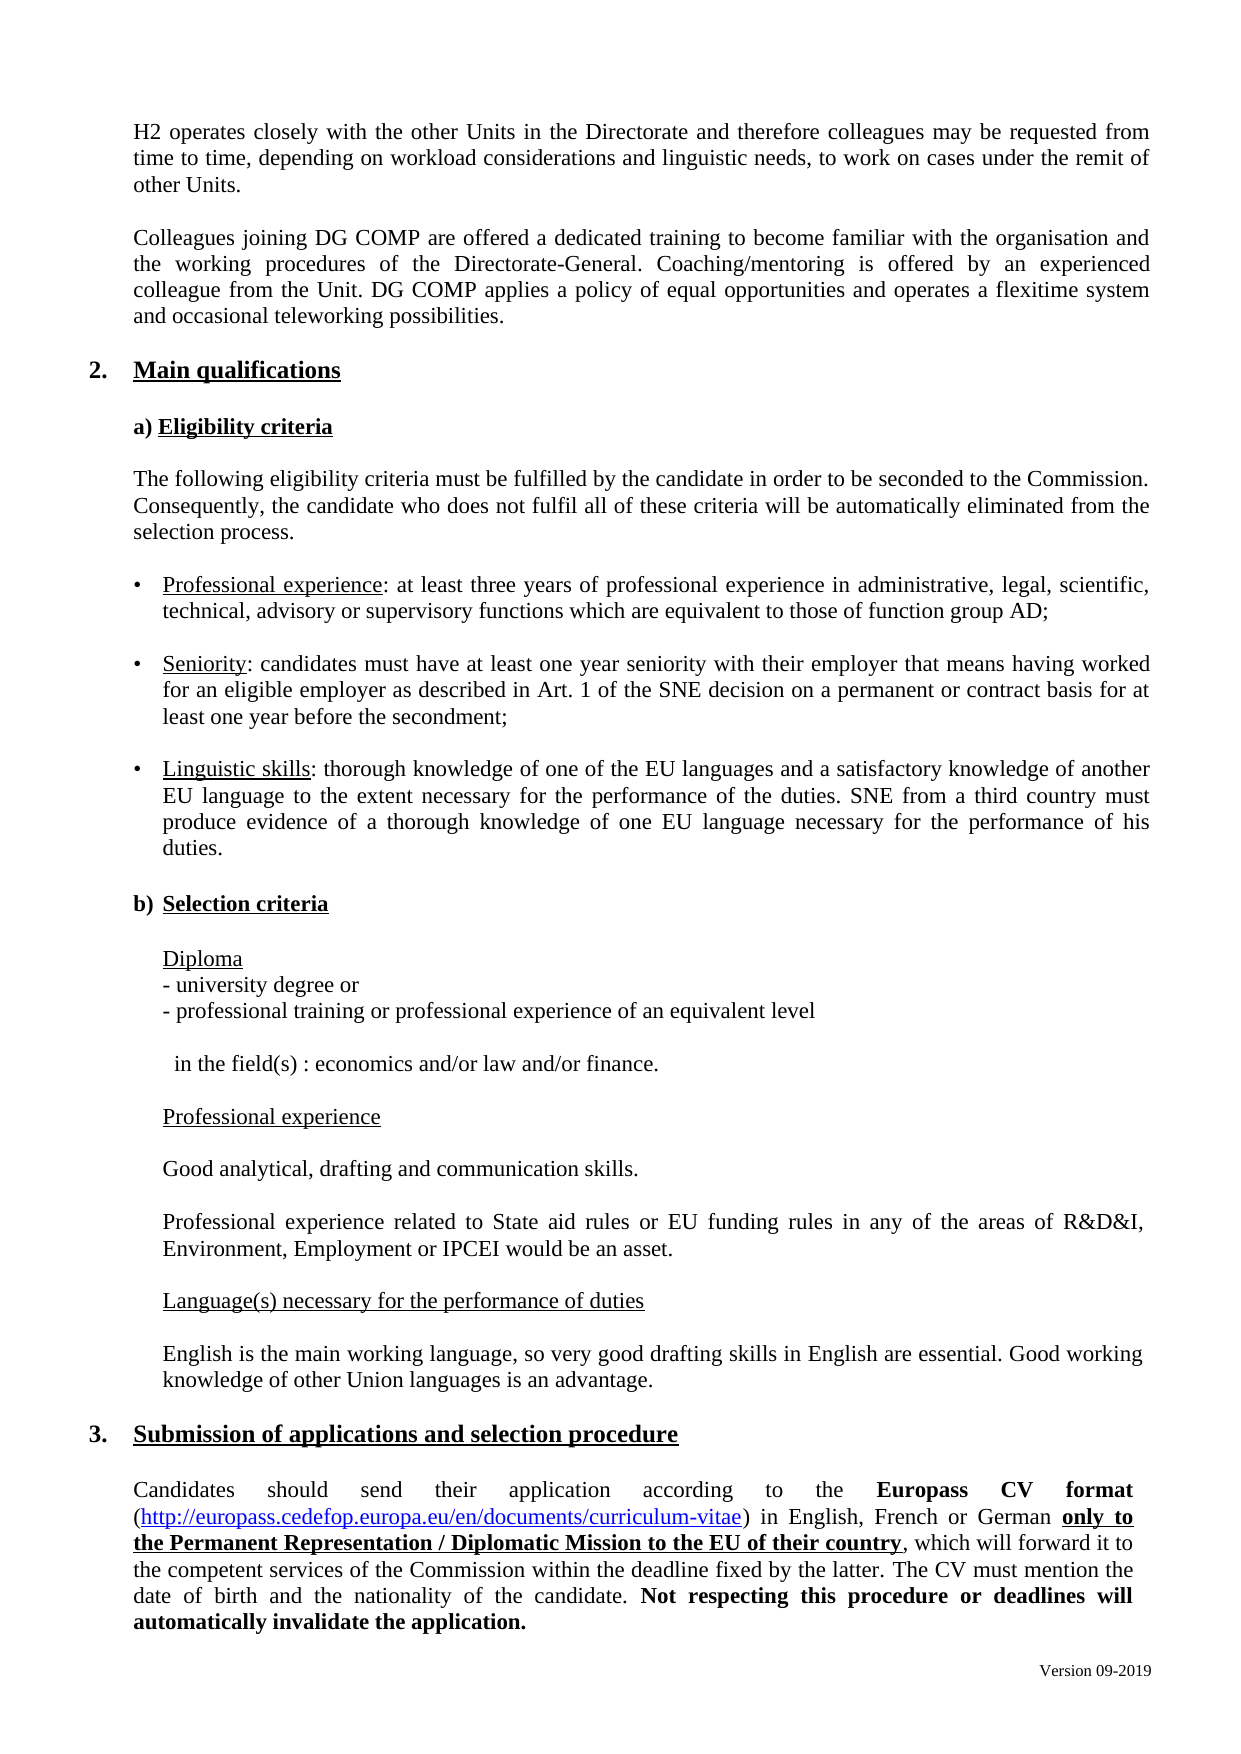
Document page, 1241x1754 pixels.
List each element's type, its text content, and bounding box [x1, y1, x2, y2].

text The following eligibility criteria must be fulfilled by the candidate in order to be seconded to the Commission. Consequently, the candidate who does not fulfil all of these criteria will be automatically eliminated from the selection process. [133, 466, 1152, 544]
text Professional experience related to State aid rules or EU funding rules in any of the areas of R&D&I, Environment, Employment or IPCEI would be an asset. [162, 1208, 1145, 1261]
text Candidates should send their application according to the Europass CV format (http://europass.cedefop.europa.eu/en/documents/curriculum-vitae) in English, French or German only to the Permanent Representation / Diplomatic Mission to the EU of their country, which will forward it to the competent services of the Commission within the deadline fixed by the latter. The CV must mention the date of birth and the nationality of the candidate. Not respecting this procedure or deadlines will automatically invalidate the application. [133, 1477, 1133, 1635]
text - university degree or [162, 971, 1014, 997]
text Language(s) necessary for the performance of duties [162, 1287, 1145, 1314]
text English is the main working language, so very good drafting skills in English are essential. Good working knowledge of other Union languages is an advantage. [162, 1340, 1145, 1393]
text • Linguistic skills: thorough knowledge of one of the EU languages and a satisfactory knowledge of another EU language to the extent necessary for the performance of the duties. SNE from a third country must produce evidence of a thorough knowledge of one EU language necessary for the performance of his duties. [133, 755, 1152, 861]
text b) Selection criteria [133, 889, 1014, 916]
text Colleagues joining DG COMP are offered a dedicated training to become familiar with the organisation and the working procedures of the Directorate-General. Coaching/mentoring is offered by an experienced colleague from the Unit. DG COMP applies a policy of equal opportunities and operates a flexitime system and occasional teleworking possibilities. [133, 223, 1152, 329]
text • Professional experience: at least three years of professional experience in administrative, legal, scientific, technical, advisory or supervisory functions which are equivalent to those of function group AD; [133, 571, 1152, 624]
text Diploma [162, 945, 1145, 971]
text Good analytical, drafting and communication skills. [162, 1156, 1145, 1182]
text a) Eligibility criteria [133, 413, 1152, 439]
text in the field(s) : economics and/or law and/or finance. [162, 1050, 1145, 1076]
text Professional experience [162, 1103, 1145, 1129]
text 3. Submission of applications and selection procedure [89, 1419, 1152, 1448]
text • Seniority: candidates must have at least one year seniority with their employer that means having worked for an eligible employer as described in Art. 1 of the SNE decision on a permanent or contract basis for at least one year before the secondment; [133, 650, 1152, 729]
text - professional training or professional experience of an equivalent level [162, 997, 1014, 1024]
text 2. Main qualifications [89, 355, 1152, 384]
text H2 operates closely with the other Units in the Directorate and therefore colleagues may be requested from time to time, depending on workload considerations and linguistic needs, to work on cases under the remit of other Units. [133, 118, 1152, 197]
